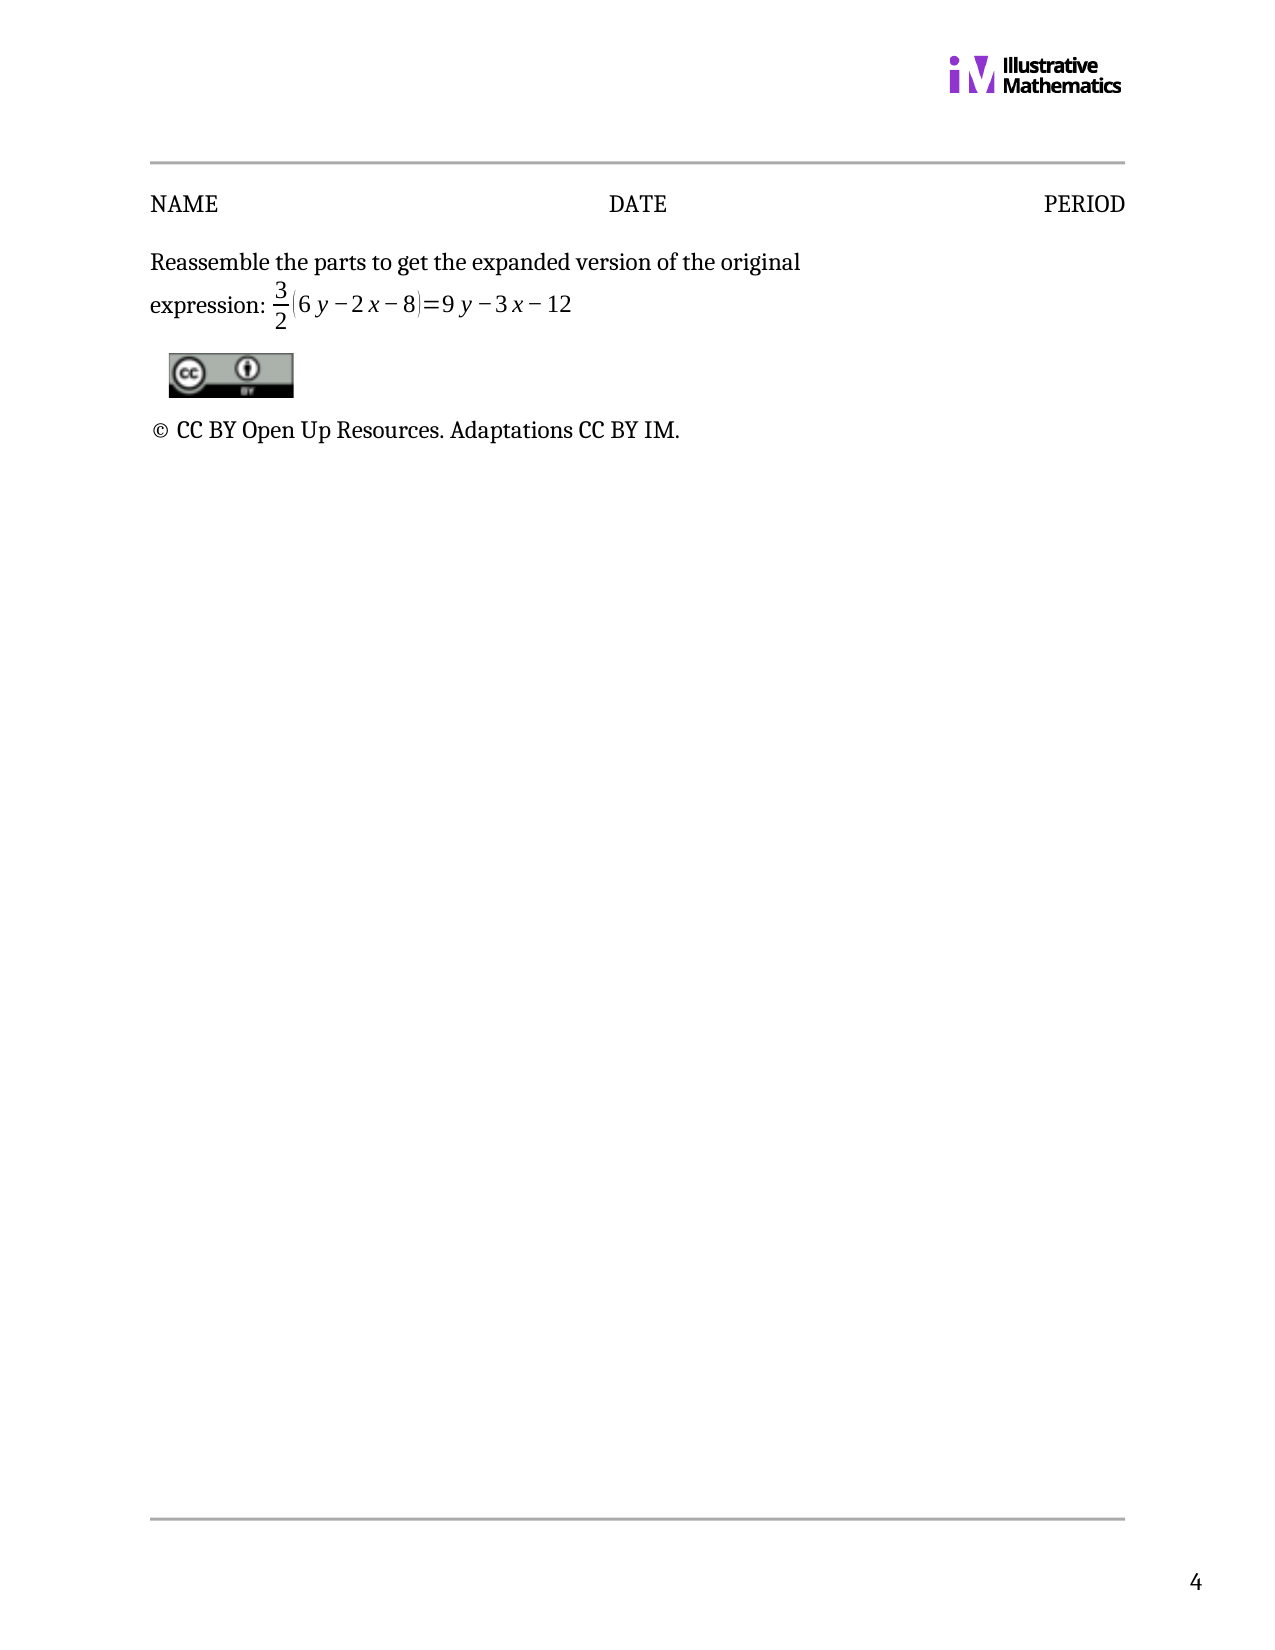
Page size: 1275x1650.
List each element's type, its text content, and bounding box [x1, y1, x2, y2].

picture [949, 55, 1121, 93]
text © CC BY Open Up Resources. Adaptations CC BY IM. [150, 416, 1125, 445]
picture [168, 353, 294, 398]
text Reassemble the parts to get the expanded version of the original expression: [150, 247, 1125, 335]
